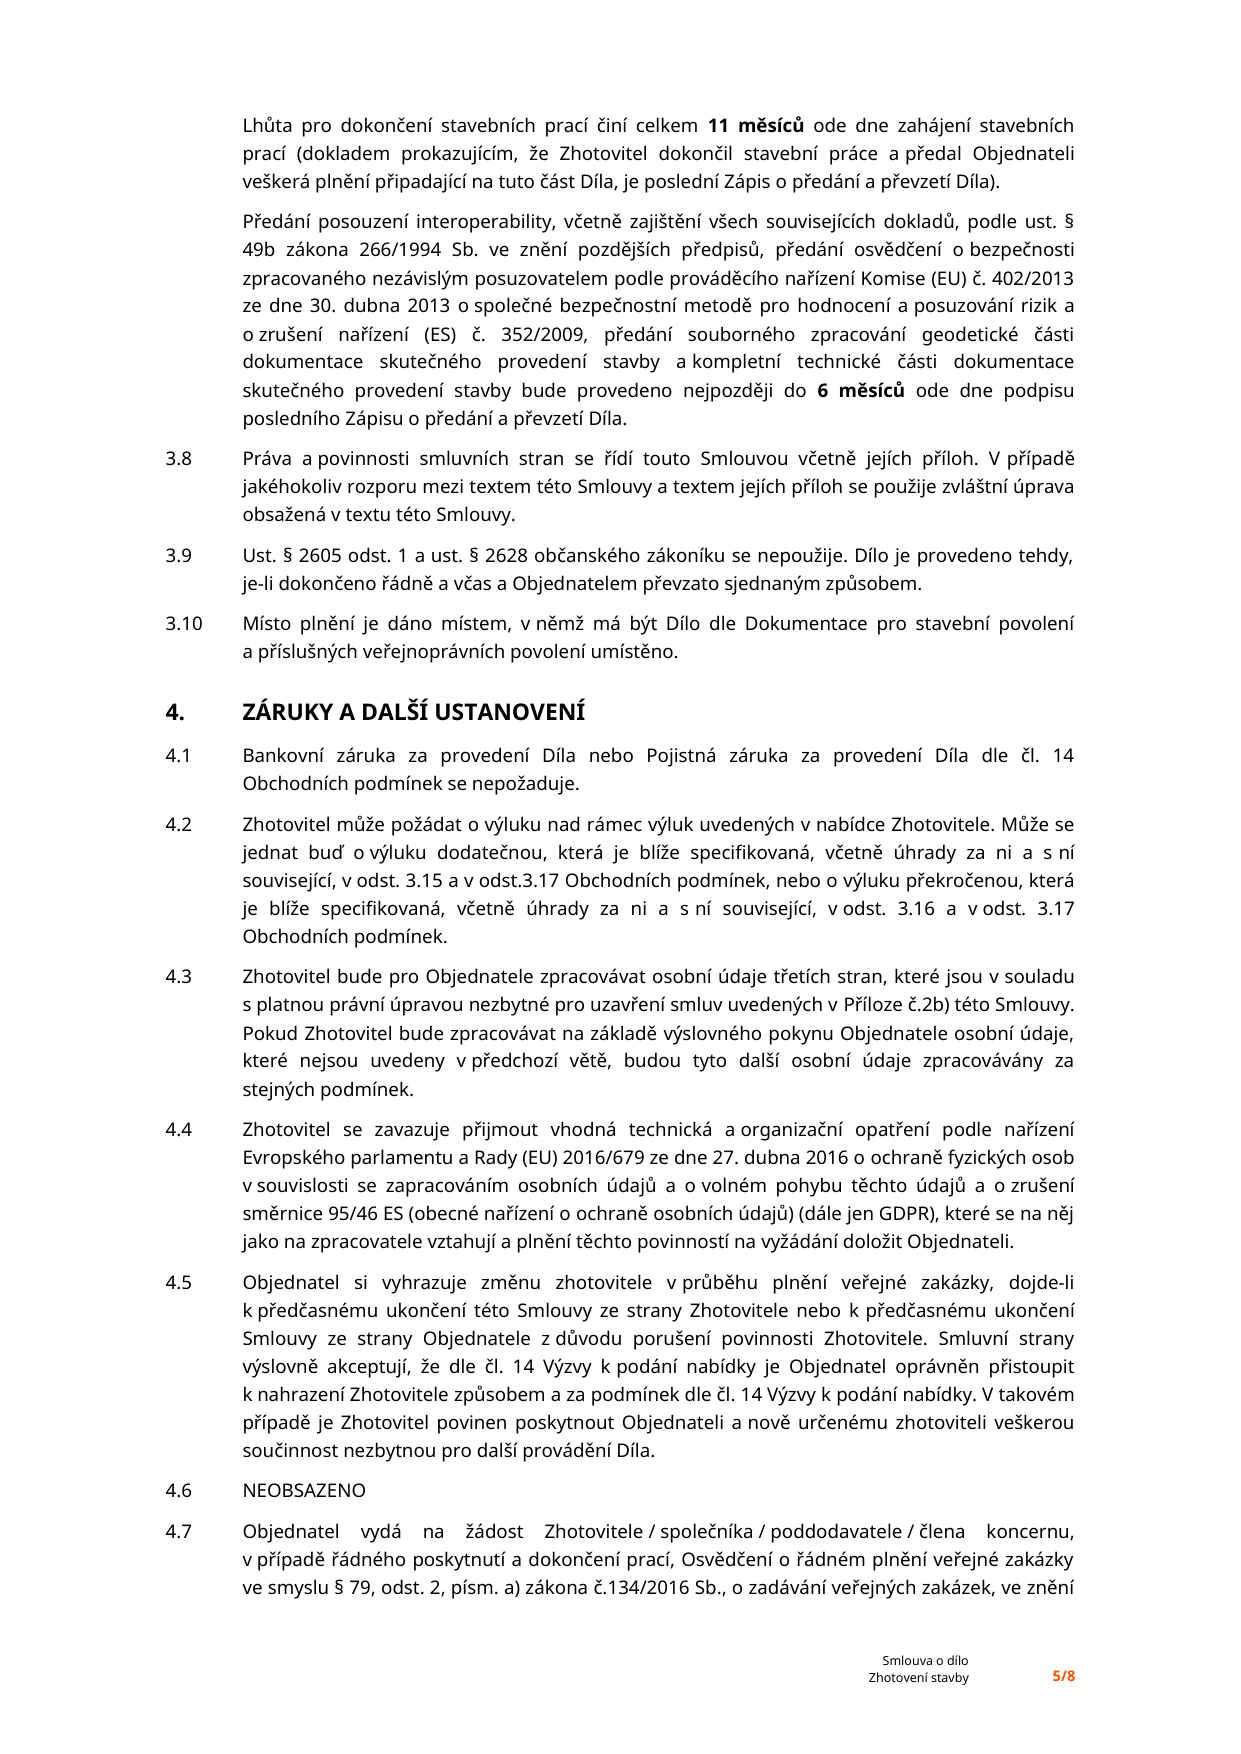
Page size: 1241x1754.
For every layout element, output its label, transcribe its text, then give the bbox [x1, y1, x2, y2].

text Místo plnění je dáno místem, v němž má být Dílo dle Dokumentace pro stavební povolení a příslušných veřejnoprávních povolení umístěno. [165, 611, 1075, 664]
text Lhůta pro dokončení stavebních prací činí celkem 11 měsíců ode dne zahájení stavebních prací (dokladem prokazujícím, že Zhotovitel dokončil stavební práce a předal Objednateli veškerá plnění připadající na tuto část Díla, je poslední Zápis o předání a převzetí Díla). [242, 112, 1075, 194]
text Bankovní záruka za provedení Díla nebo Pojistná záruka za provedení Díla dle čl. 14 Obchodních podmínek se nepožaduje. [165, 743, 1075, 796]
text Zhotovitel může požádat o výluku nad rámec výluk uvedených v nabídce Zhotovitele. Může se jednat buď o výluku dodatečnou, která je blíže specifikovaná, včetně úhrady za ni a s ní související, v odst. 3.15 a v odst.3.17 Obchodních podmínek, nebo o výluku překročenou, která je blíže specifikovaná, včetně úhrady za ni a s ní související, v odst. 3.16 a v odst. 3.17 Obchodních podmínek. [165, 811, 1075, 949]
text Ust. § 2605 odst. 1 a ust. § 2628 občanského zákoníku se nepoužije. Dílo je provedeno tehdy, je-li dokončeno řádně a včas a Objednatelem převzato sjednaným způsobem. [165, 542, 1075, 596]
text Předání posouzení interoperability, včetně zajištění všech souvisejících dokladů, podle ust. § 49b zákona 266/1994 Sb. ve znění pozdějších předpisů, předání osvědčení o bezpečnosti zpracovaného nezávislým posuzovatelem podle prováděcího nařízení Komise (EU) č. 402/2013 ze dne 30. dubna 2013 o společné bezpečnostní metodě pro hodnocení a posuzování rizik a o zrušení nařízení (ES) č. 352/2009, předání souborného zpracování geodetické části dokumentace skutečného provedení stavby a kompletní technické části dokumentace skutečného provedení stavby bude provedeno nejpozději do 6 měsíců ode dne podpisu posledního Zápisu o předání a převzetí Díla. [242, 209, 1075, 430]
text Zhotovitel bude pro Objednatele zpracovávat osobní údaje třetích stran, které jsou v souladu s platnou právní úpravou nezbytné pro uzavření smluv uvedených v Příloze č.2b) této Smlouvy. Pokud Zhotovitel bude zpracovávat na základě výslovného pokynu Objednatele osobní údaje, které nejsou uvedeny v předchozí větě, budou tyto další osobní údaje zpracovávány za stejných podmínek. [165, 964, 1075, 1101]
text Zhotovitel se zavazuje přijmout vhodná technická a organizační opatření podle nařízení Evropského parlamentu a Rady (EU) 2016/679 ze dne 27. dubna 2016 o ochraně fyzických osob v souvislosti se zapracováním osobních údajů a o volném pohybu těchto údajů a o zrušení směrnice 95/46 ES (obecné nařízení o ochraně osobních údajů) (dále jen GDPR), které se na něj jako na zpracovatele vztahují a plnění těchto povinností na vyžádání doložit Objednateli. [165, 1116, 1075, 1254]
text NEOBSAZENO [165, 1478, 1075, 1503]
text ZÁRUKY A DALŠÍ USTANOVENÍ [165, 696, 1075, 727]
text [165, 1518, 1075, 1600]
text Práva a povinnosti smluvních stran se řídí touto Smlouvou včetně jejích příloh. V případě jakéhokoliv rozporu mezi textem této Smlouvy a textem jejích příloh se použije zvláštní úprava obsažená v textu této Smlouvy. [165, 445, 1075, 527]
text Objednatel si vyhrazuje změnu zhotovitele v průběhu plnění veřejné zakázky, dojde-li k předčasnému ukončení této Smlouvy ze strany Zhotovitele nebo k předčasnému ukončení Smlouvy ze strany Objednatele z důvodu porušení povinnosti Zhotovitele. Smluvní strany výslovně akceptují, že dle čl. 14 Výzvy k podání nabídky je Objednatel oprávněn přistoupit k nahrazení Zhotovitele způsobem a za podmínek dle čl. 14 Výzvy k podání nabídky. V takovém případě je Zhotovitel povinen poskytnout Objednateli a nově určenému zhotoviteli veškerou součinnost nezbytnou pro další provádění Díla. [165, 1269, 1075, 1463]
